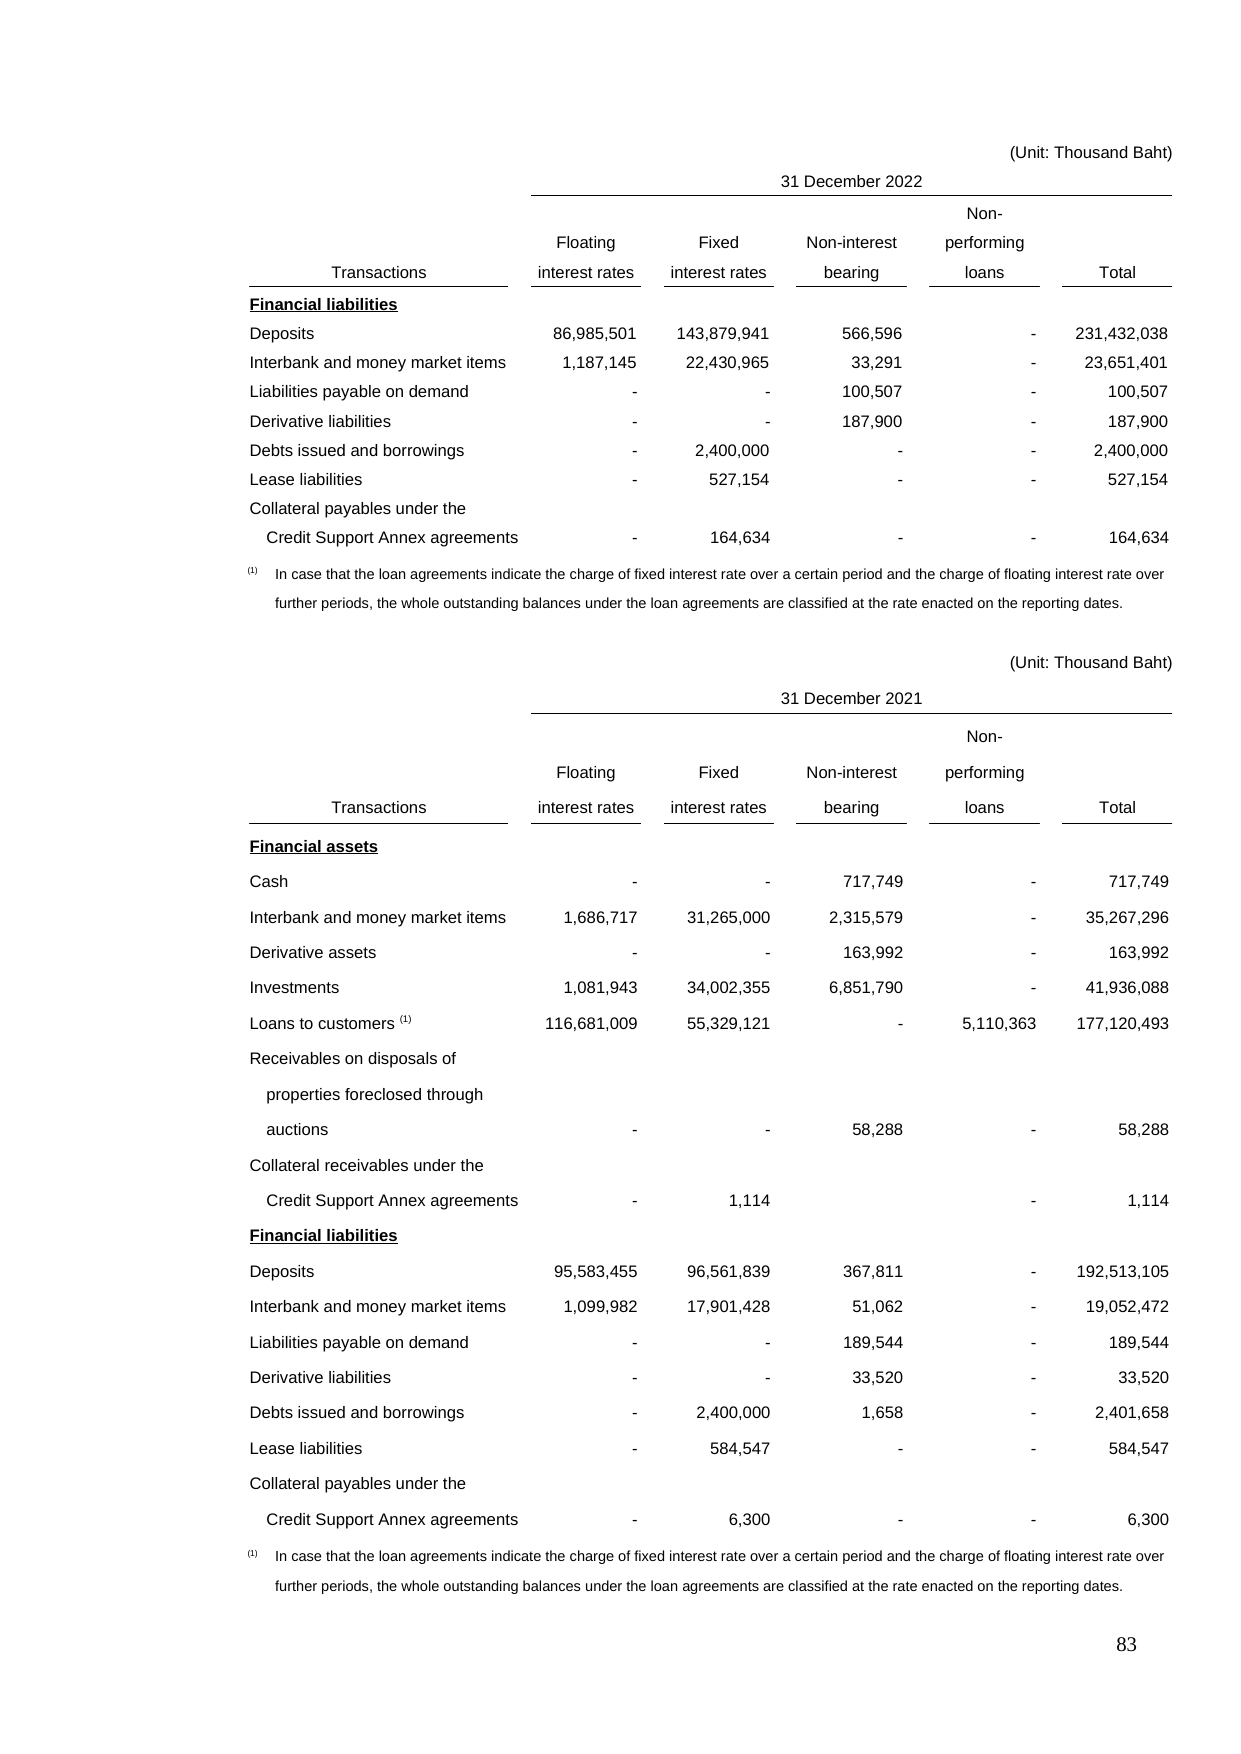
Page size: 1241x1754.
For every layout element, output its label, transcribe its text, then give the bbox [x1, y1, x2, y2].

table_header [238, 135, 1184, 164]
text (1) In case that the loan agreements indicate the charge of fixed interest rate over a certain period and the charge of floating interest rate over further periods, the whole outstanding balances under the loan agreements are classified at the rate enacted on the reporting dates. [247, 556, 1166, 614]
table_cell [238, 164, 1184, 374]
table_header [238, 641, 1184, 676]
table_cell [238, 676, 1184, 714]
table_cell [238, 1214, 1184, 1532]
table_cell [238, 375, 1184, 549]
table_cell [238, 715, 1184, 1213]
text (1) In case that the loan agreements indicate the charge of fixed interest rate over a certain period and the charge of floating interest rate over further periods, the whole outstanding balances under the loan agreements are classified at the rate enacted on the reporting dates. [247, 1538, 1166, 1597]
